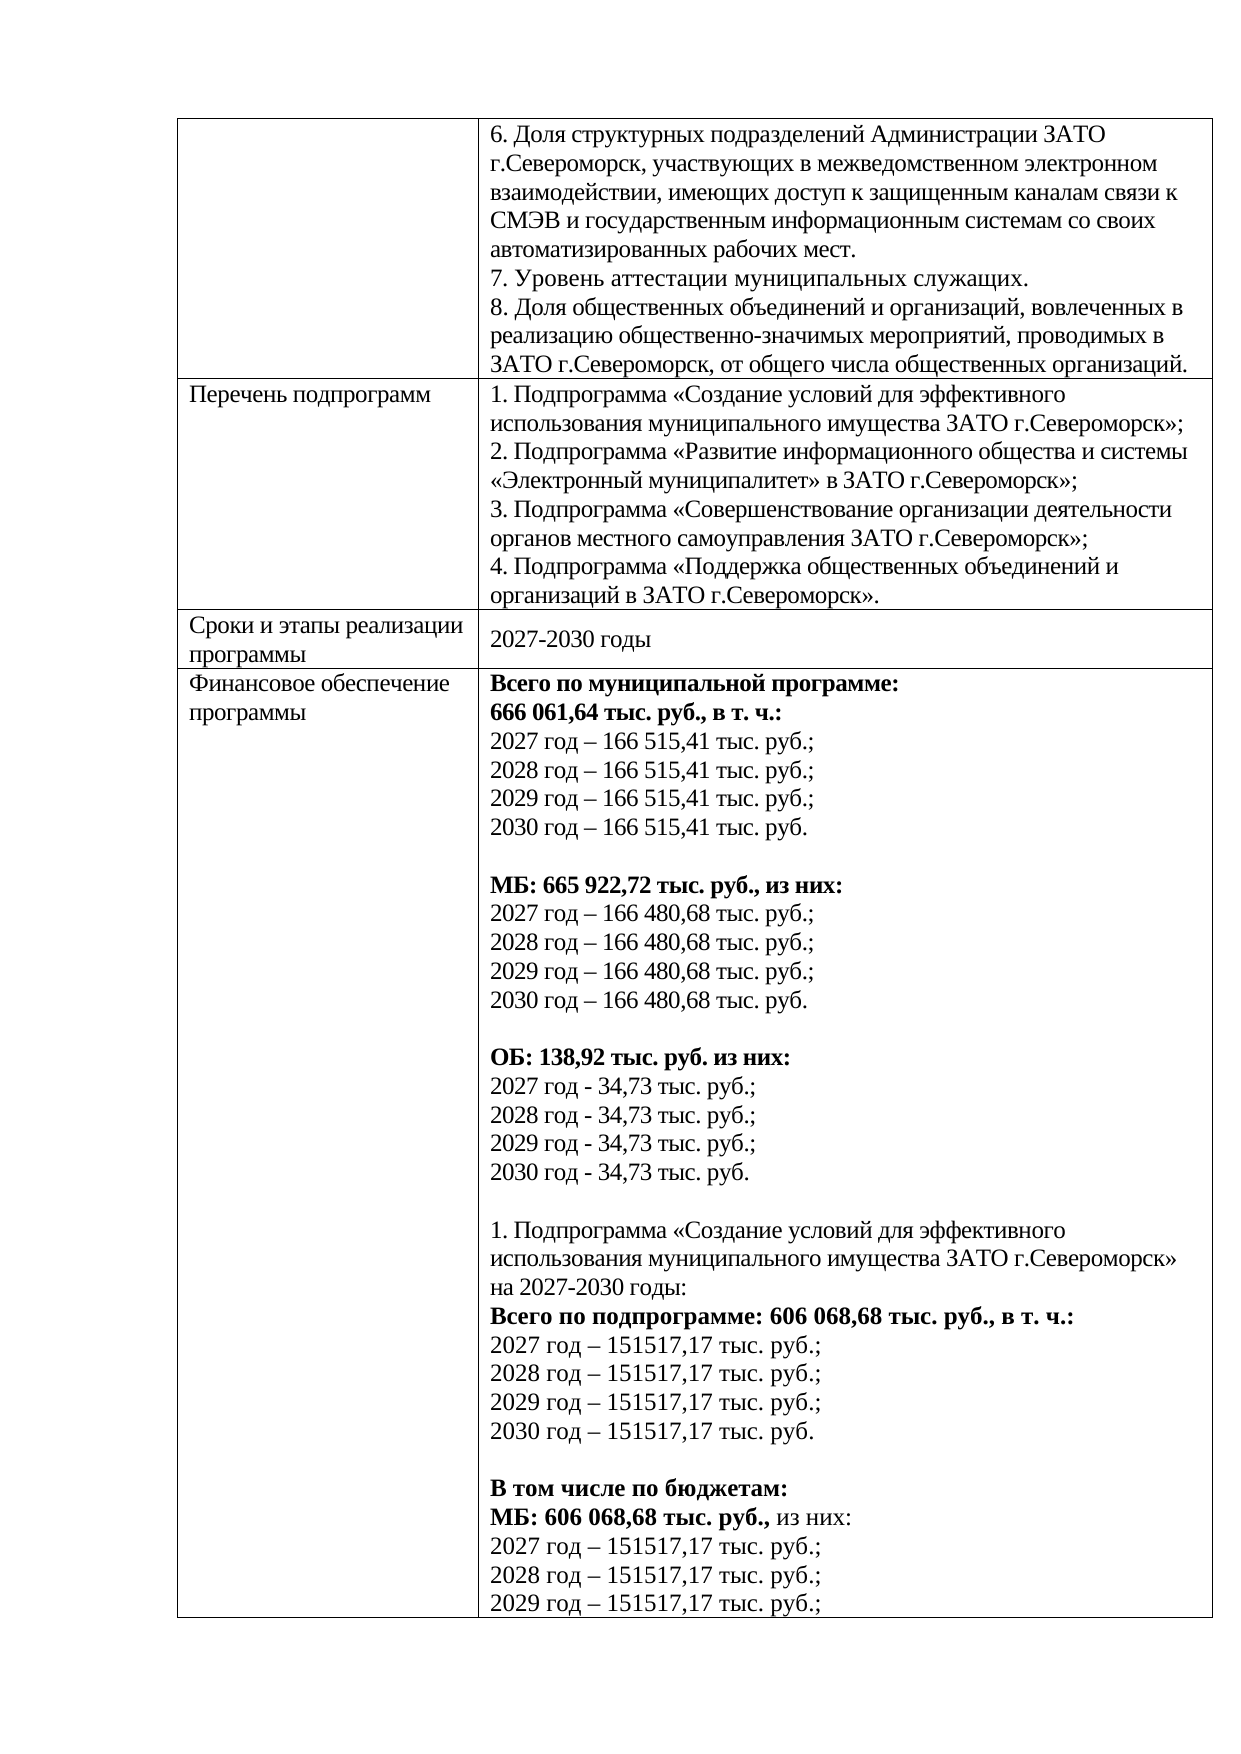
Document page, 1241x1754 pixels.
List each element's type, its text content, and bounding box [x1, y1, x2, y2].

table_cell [479, 119, 1212, 378]
table_cell 1. Подпрограмма «Создание условий для эффективного использования муниципального имущества ЗАТО г.Североморск»; 2. Подпрограмма «Развитие информационного общества и системы «Электронный муниципалитет» в ЗАТО г.Североморск»; 3. Подпрограмма «Совершенствование организации деятельности органов местного самоуправления ЗАТО г.Североморск»; 4. Подпрограмма «Поддержка общественных объединений и организаций в ЗАТО г.Североморск». [479, 379, 1212, 609]
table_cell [178, 669, 478, 1617]
table_cell 2027-2030 годы [479, 610, 1212, 667]
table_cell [178, 119, 478, 378]
table_cell Перечень подпрограмм [178, 379, 478, 609]
table_cell Сроки и этапы реализации программы [178, 610, 478, 667]
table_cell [479, 669, 1212, 1617]
